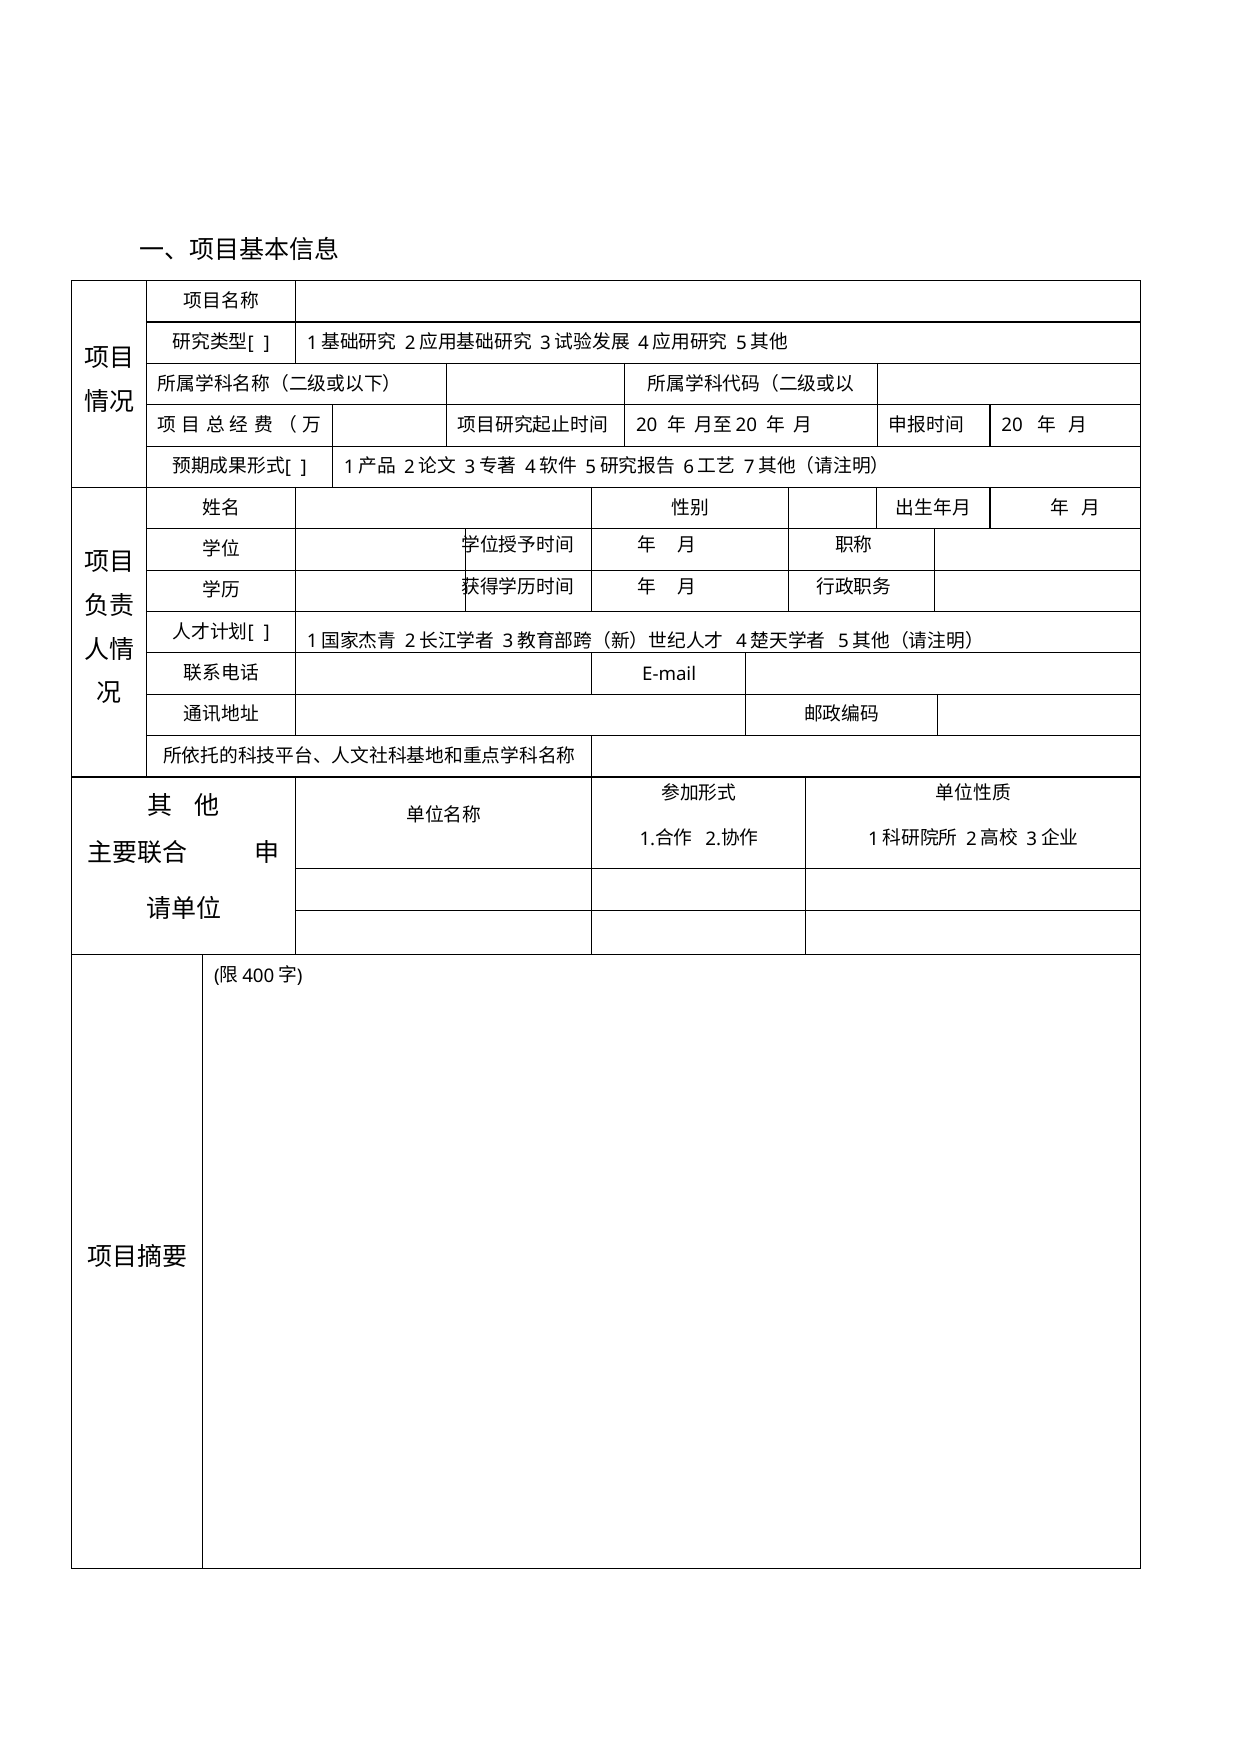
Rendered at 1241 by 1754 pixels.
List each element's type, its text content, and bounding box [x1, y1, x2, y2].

table_cell 职称 [789, 529, 934, 569]
table_cell 预期成果形式[ ] [147, 447, 332, 487]
table_cell 项目总经费（万元） [147, 405, 332, 446]
table_cell 行政职务 [789, 571, 934, 611]
table_cell 姓名 [147, 488, 295, 528]
table_cell [878, 364, 1140, 404]
table_cell [935, 571, 1140, 611]
table_cell [333, 405, 446, 446]
table_cell (限400字) [203, 955, 1140, 1568]
table_cell [296, 529, 465, 569]
table_cell 所属学科代码（二级或以下） [625, 364, 877, 404]
table_cell [806, 869, 1140, 909]
table_cell 1国家杰青 2长江学者 3教育部跨（新）世纪人才 4楚天学者 5其他（请注明） [296, 612, 1140, 652]
table_cell [806, 911, 1140, 954]
table_cell [296, 911, 591, 954]
table_cell 项目摘要 [72, 955, 202, 1568]
table_cell [938, 695, 1140, 735]
table_cell 所属学科名称（二级或以下） [147, 364, 446, 404]
table_cell 20 年 月 [991, 405, 1140, 446]
table_cell E-mail [592, 653, 745, 694]
table_cell [789, 488, 876, 528]
table_cell 学历 [147, 571, 295, 611]
table_cell 单位性质 1科研院所 2高校 3企业 [806, 778, 1140, 868]
table_cell 其 他 主要联合 申请单位 [72, 778, 295, 954]
table_cell 研究类型[ ] [147, 323, 295, 363]
table_cell [296, 571, 465, 611]
table_cell 通讯地址 [147, 695, 295, 735]
table_cell [296, 695, 745, 735]
table_cell [296, 653, 591, 694]
table_cell [592, 911, 805, 954]
table_cell 学位授予时间 [466, 529, 591, 569]
table_cell 邮政编码 [746, 695, 937, 735]
table_cell 人才计划[ ] [147, 612, 295, 652]
table_cell 1产品 2论文 3专著 4软件 5研究报告 6工艺 7其他（请注明） [333, 447, 1140, 487]
table_cell 年 月 [592, 571, 788, 611]
table_cell 20 年 月至20 年 月 [625, 405, 877, 446]
table_cell 获得学历时间 [466, 571, 591, 611]
table_cell 参加形式 1.合作 2.协作 [592, 778, 805, 868]
table_header 项目名称 [147, 281, 295, 321]
text 一、项目基本信息 [23, 215, 1075, 280]
table_cell 联系电话 [147, 653, 295, 694]
table_cell 单位名称 [296, 778, 591, 868]
table_cell [296, 488, 591, 528]
table_cell [746, 653, 1140, 694]
table_cell [592, 736, 1140, 776]
table_cell 1基础研究 2应用基础研究 3试验发展 4应用研究 5其他 [296, 323, 1140, 363]
table_cell [592, 869, 805, 909]
table_cell [447, 364, 624, 404]
table_cell [296, 869, 591, 909]
table_cell 申报时间 [878, 405, 989, 446]
table_cell 性别 [592, 488, 788, 528]
table_header [296, 281, 1140, 321]
table_cell 年 月 [991, 488, 1140, 528]
table_header 项目情况 [72, 281, 146, 487]
table_cell [935, 529, 1140, 569]
table_cell 所依托的科技平台、人文社科基地和重点学科名称 [147, 736, 591, 776]
table_cell 项目负责人情况 [72, 488, 146, 776]
table_cell 学位 [147, 529, 295, 569]
table_cell 年 月 [592, 529, 788, 569]
table_cell 项目研究起止时间 [447, 405, 624, 446]
table_cell 出生年月 [877, 488, 989, 528]
